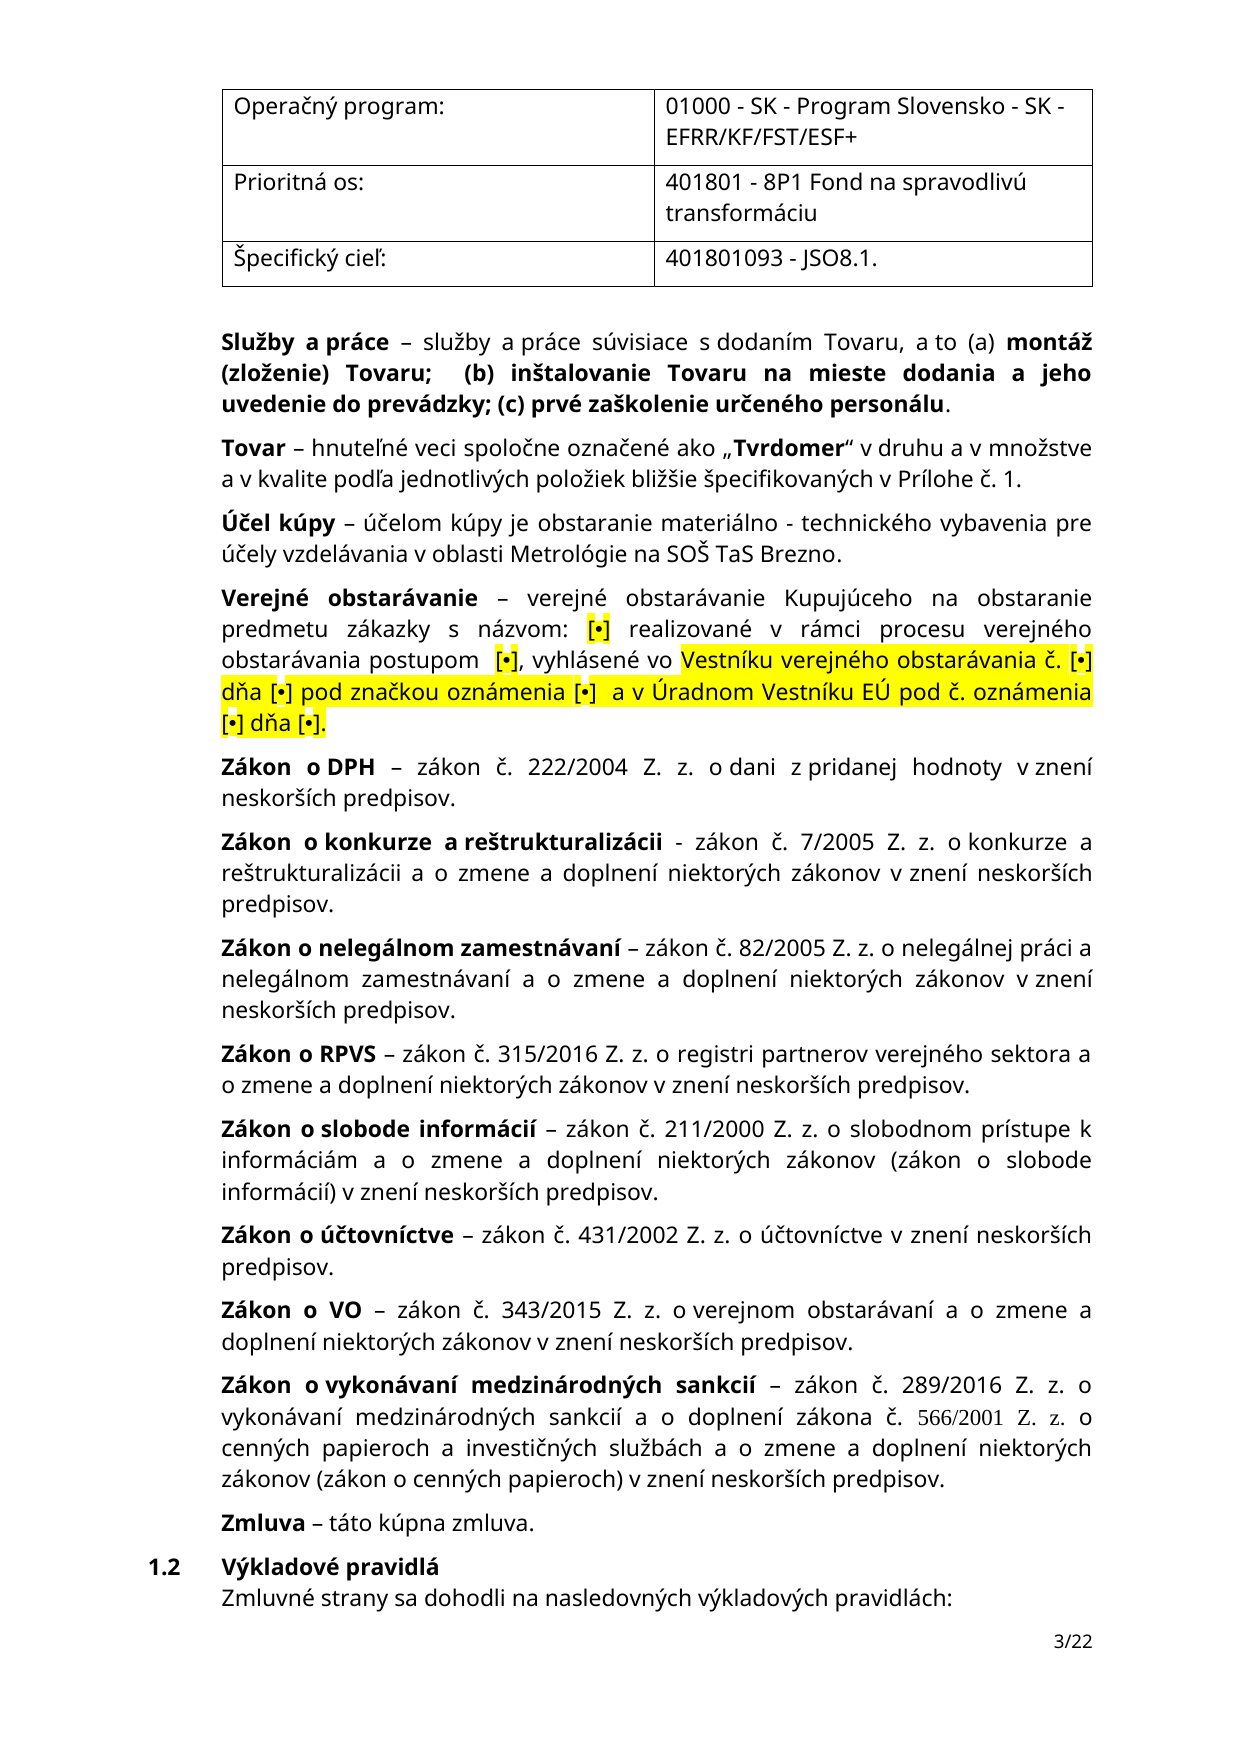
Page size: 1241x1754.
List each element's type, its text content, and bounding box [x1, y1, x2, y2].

table_cell Špecifický cieľ: [223, 242, 654, 286]
text 1.2 Výkladové pravidlá [148, 1550, 1093, 1582]
table_cell 401801093 - JSO8.1. [655, 242, 1092, 286]
text Verejné obstarávanie – verejné obstarávanie Kupujúceho na obstaranie predmetu zákazky s názvom: [] realizované v rámci procesu verejného obstarávania postupom [], vyhlásené vo Vestníku verejného obstarávania č. [] dňa [] pod značkou oznámenia [] a v Úradnom Vestníku EÚ pod č. oznámenia [] dňa []. [221, 582, 1093, 738]
text Zákon o slobode informácií – zákon č. 211/2000 Z. z. o slobodnom prístupe k informáciám a o zmene a doplnení niektorých zákonov (zákon o slobode informácií) v znení neskorších predpisov. [221, 1113, 1093, 1207]
table_cell 401801 - 8P1 Fond na spravodlivú transformáciu [655, 166, 1092, 241]
text Zákon o účtovníctve – zákon č. 431/2002 Z. z. o účtovníctve v znení neskorších predpisov. [221, 1219, 1093, 1282]
text Zmluvné strany sa dohodli na nasledovných výkladových pravidlách: [148, 1582, 1093, 1613]
text Zákon o konkurze a reštrukturalizácii - zákon č. 7/2005 Z. z. o konkurze a reštrukturalizácii a o zmene a doplnení niektorých zákonov v znení neskorších predpisov. [221, 825, 1093, 919]
table_cell Prioritná os: [223, 166, 654, 241]
table_cell 01000 - SK - Program Slovensko - SK - EFRR/KF/FST/ESF+ [655, 90, 1092, 165]
text Zmluva – táto kúpna zmluva. [221, 1507, 1093, 1538]
text Zákon o RPVS – zákon č. 315/2016 Z. z. o registri partnerov verejného sektora a o zmene a doplnení niektorých zákonov v znení neskorších predpisov. [221, 1038, 1093, 1100]
text Účel kúpy – účelom kúpy je obstaranie materiálno - technického vybavenia pre účely vzdelávania v oblasti Metrológie na SOŠ TaS Brezno. [221, 507, 1093, 569]
text Zákon o nelegálnom zamestnávaní – zákon č. 82/2005 Z. z. o nelegálnej práci a nelegálnom zamestnávaní a o zmene a doplnení niektorých zákonov v znení neskorších predpisov. [221, 932, 1093, 1025]
table_cell Operačný program: [223, 90, 654, 165]
text Tovar – hnuteľné veci spoločne označené ako „Tvrdomer“ v druhu a v množstve a v kvalite podľa jednotlivých položiek bližšie špecifikovaných v Prílohe č. 1. [221, 432, 1093, 494]
text Zákon o DPH – zákon č. 222/2004 Z. z. o dani z pridanej hodnoty v znení neskorších predpisov. [221, 750, 1093, 813]
text Zákon o VO – zákon č. 343/2015 Z. z. o verejnom obstarávaní a o zmene a doplnení niektorých zákonov v znení neskorších predpisov. [221, 1294, 1093, 1357]
text Zákon o vykonávaní medzinárodných sankcií – zákon č. 289/2016 Z. z. o vykonávaní medzinárodných sankcií a o doplnení zákona č. 566/2001 Z. z. o cenných papieroch a investičných službách a o zmene a doplnení niektorých zákonov (zákon o cenných papieroch) v znení neskorších predpisov. [221, 1369, 1093, 1494]
text Služby a práce – služby a práce súvisiace s dodaním Tovaru, a to (a) montáž (zloženie) Tovaru; (b) inštalovanie Tovaru na mieste dodania a jeho uvedenie do prevádzky; (c) prvé zaškolenie určeného personálu. [221, 325, 1093, 419]
